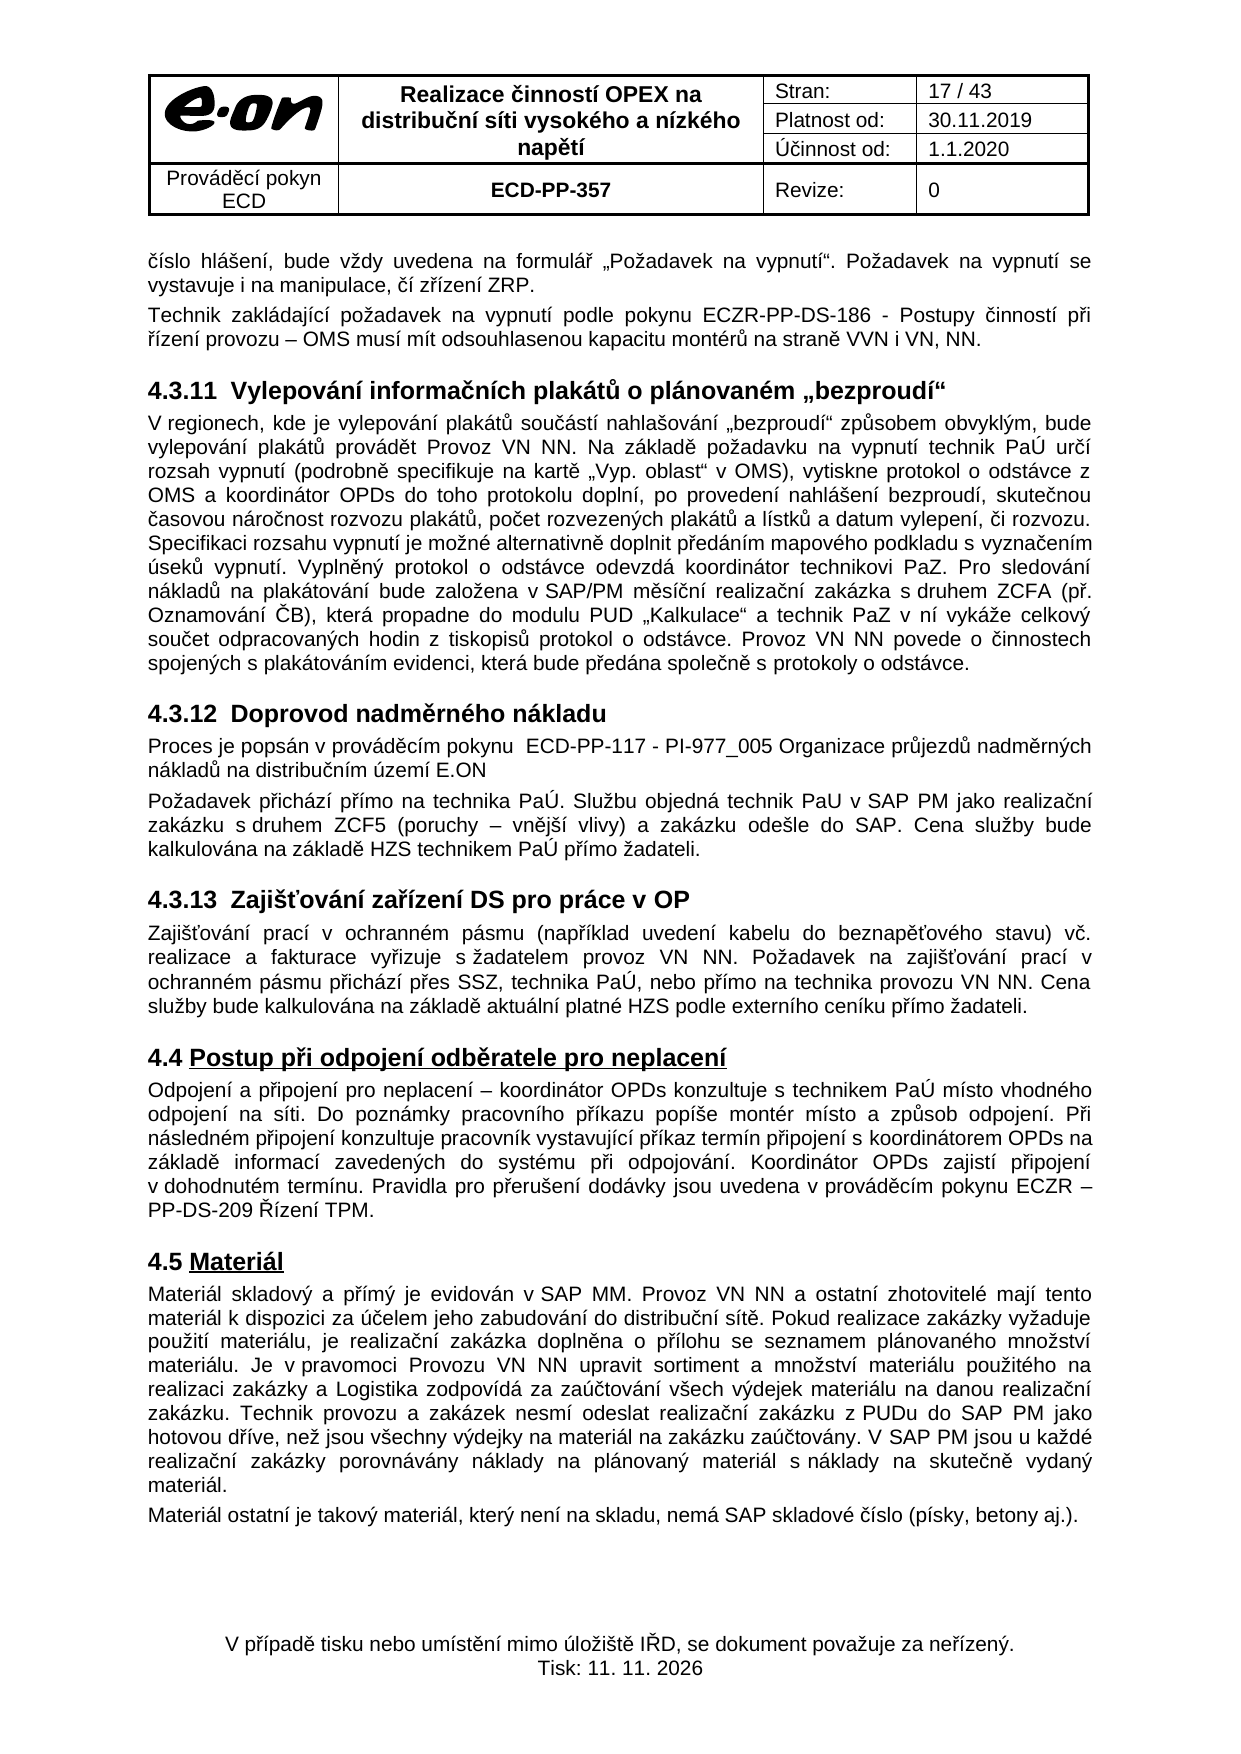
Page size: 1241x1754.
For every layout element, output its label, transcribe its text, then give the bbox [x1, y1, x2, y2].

text V regionech, kde je vylepování plakátů součástí nahlašování „bezproudí“ způsobem obvyklým, bude vylepování plakátů provádět Provoz VN NN. Na základě požadavku na vypnutí technik PaÚ určí rozsah vypnutí (podrobně specifikuje na kartě „Vyp. oblast“ v OMS), vytiskne protokol o odstávce z OMS a koordinátor OPDs do toho protokolu doplní, po provedení nahlášení bezproudí, skutečnou časovou náročnost rozvozu plakátů, počet rozvezených plakátů a lístků a datum vylepení, či rozvozu. Specifikaci rozsahu vypnutí je možné alternativně doplnit předáním mapového podkladu s vyznačením úseků vypnutí. Vyplněný protokol o odstávce odevzdá koordinátor technikovi PaZ. Pro sledování nákladů na plakátování bude založena v SAP/PM měsíční realizační zakázka s druhem ZCFA (př. Oznamování ČB), která propadne do modulu PUD „Kalkulace“ a technik PaZ v ní vykáže celkový součet odpracovaných hodin z tiskopisů protokol o odstávce. Provoz VN NN povede o činnostech spojených s plakátováním evidenci, která bude předána společně s protokoly o odstávce. [148, 411, 1092, 674]
text Materiál skladový a přímý je evidován v SAP MM. Provoz VN NN a ostatní zhotovitelé mají tento materiál k dispozici za účelem jeho zabudování do distribuční sítě. Pokud realizace zakázky vyžaduje použití materiálu, je realizační zakázka doplněna o přílohu se seznamem plánovaného množství materiálu. Je v pravomoci Provozu VN NN upravit sortiment a množství materiálu použitého na realizaci zakázky a Logistika zodpovídá za zaúčtování všech výdejek materiálu na danou realizační zakázku. Technik provozu a zakázek nesmí odeslat realizační zakázku z PUDu do SAP PM jako hotovou dříve, než jsou všechny výdejky na materiál na zakázku zaúčtovány. V SAP PM jsou u každé realizační zakázky porovnávány náklady na plánovaný materiál s náklady na skutečně vydaný materiál. [148, 1281, 1092, 1497]
text Požadavek přichází přímo na technika PaÚ. Službu objedná technik PaU v SAP PM jako realizační zakázku s druhem ZCF5 (poruchy – vnější vlivy) a zakázku odešle do SAP. Cena služby bude kalkulována na základě HZS technikem PaÚ přímo žadateli. [148, 788, 1092, 860]
subtitle Zajišťování zařízení DS pro práce v OP [148, 885, 1092, 914]
text Technik zakládající požadavek na vypnutí podle pokynu ECZR-PP-DS-186 - Postupy činností při řízení provozu – OMS musí mít odsouhlasenou kapacitu montérů na straně VVN i VN, NN. [148, 303, 1092, 351]
subtitle Postup při odpojení odběratele pro neplacení [148, 1043, 1092, 1071]
text Zajišťování prací v ochranném pásmu (například uvedení kabelu do beznapěťového stavu) vč. realizace a fakturace vyřizuje s žadatelem provoz VN NN. Požadavek na zajišťování prací v ochranném pásmu přichází přes SSZ, technika PaÚ, nebo přímo na technika provozu VN NN. Cena služby bude kalkulována na základě aktuální platné HZS podle externího ceníku přímo žadateli. [148, 920, 1092, 1018]
subtitle Vylepování informačních plakátů o plánovaném „bezproudí“ [148, 376, 1092, 404]
text Odpojení a připojení pro neplacení – koordinátor OPDs konzultuje s technikem PaÚ místo vhodného odpojení na síti. Do poznámky pracovního příkazu popíše montér místo a způsob odpojení. Při následném připojení konzultuje pracovník vystavující příkaz termín připojení s koordinátorem OPDs na základě informací zavedených do systému při odpojování. Koordinátor OPDs zajistí připojení v dohodnutém termínu. Pravidla pro přerušení dodávky jsou uvedena v prováděcím pokynu ECZR –PP-DS-209 Řízení TPM. [148, 1078, 1092, 1221]
text Proces je popsán v prováděcím pokynu ECD-PP-117 - PI-977_005 Organizace průjezdů nadměrných nákladů na distribučním území E.ON [148, 734, 1092, 782]
subtitle Doprovod nadměrného nákladu [148, 699, 1092, 728]
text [148, 249, 1092, 297]
subtitle Materiál [148, 1246, 1092, 1275]
text Materiál ostatní je takový materiál, který není na skladu, nemá SAP skladové číslo (písky, betony aj.). [148, 1503, 1092, 1527]
